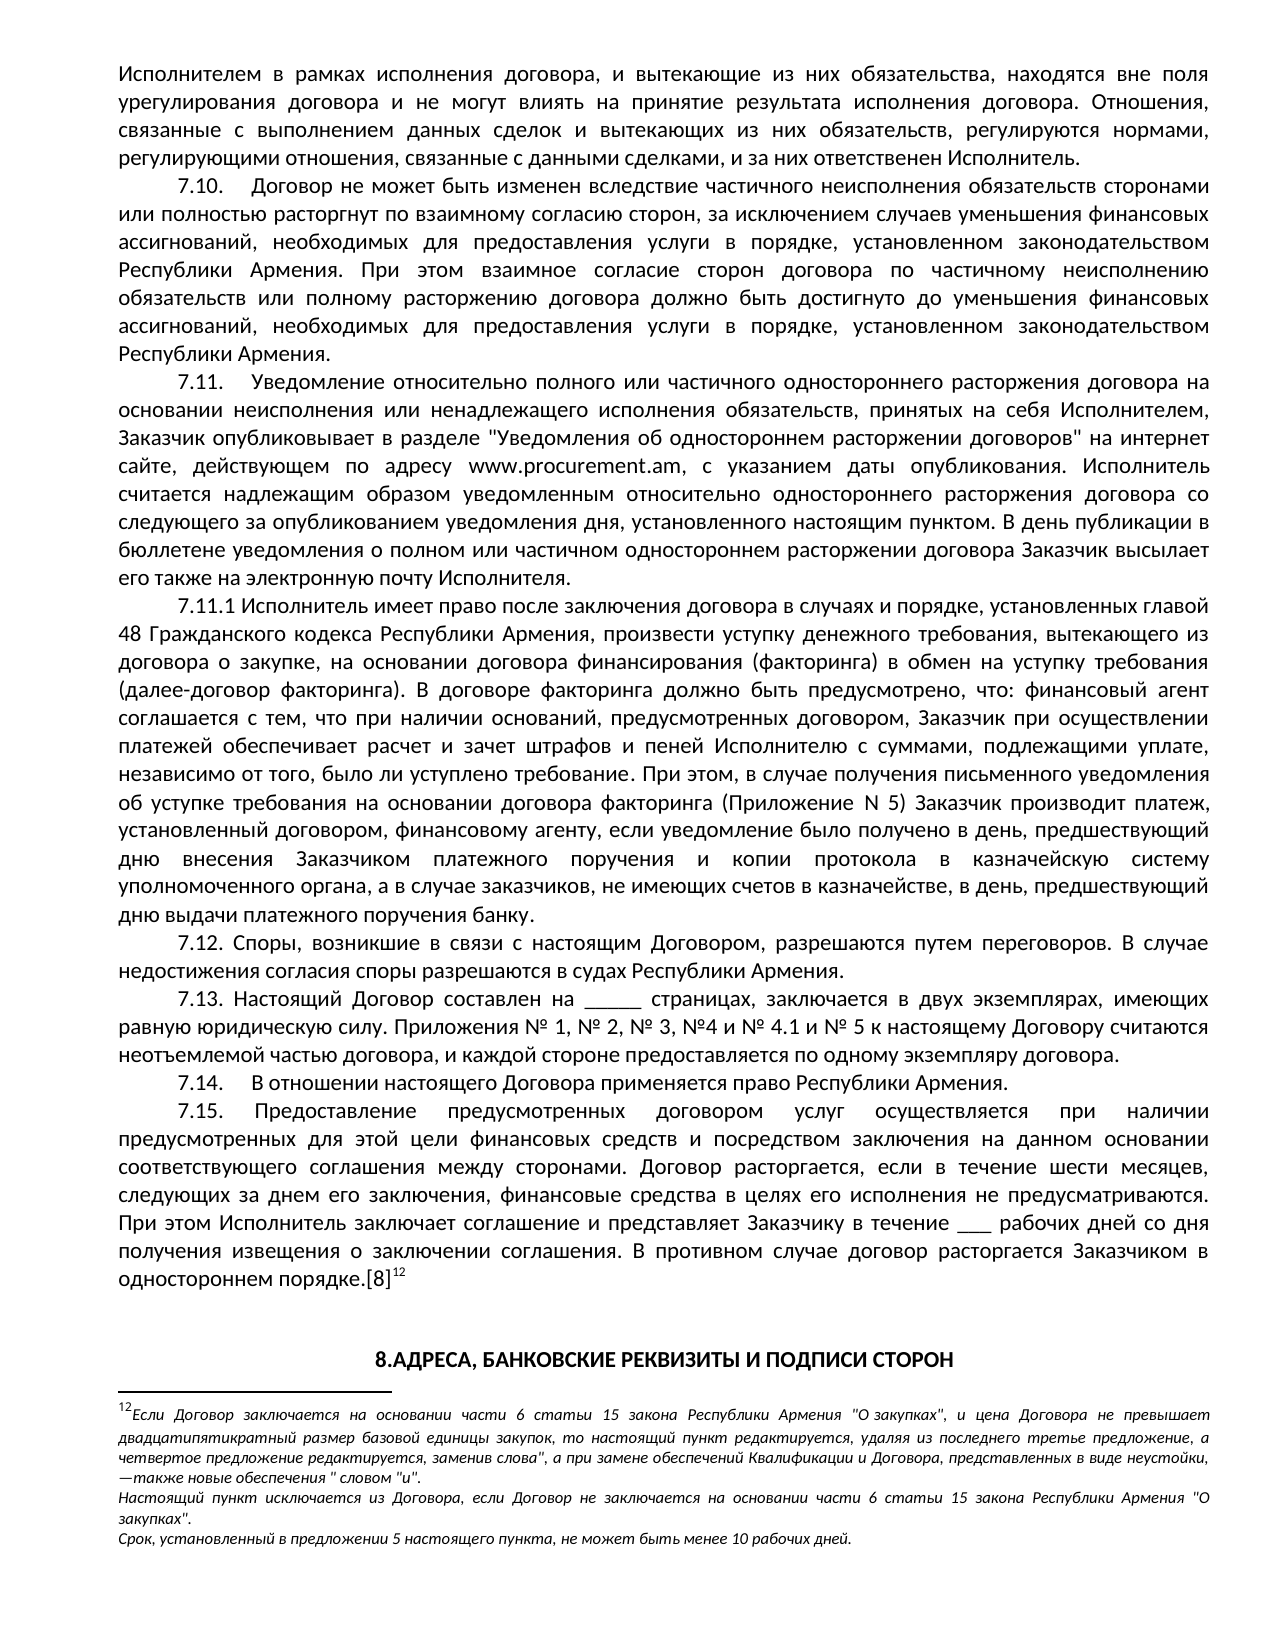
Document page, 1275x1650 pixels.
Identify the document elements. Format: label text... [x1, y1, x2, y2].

text 7.13. Настоящий Договор составлен на _____ страницах, заключается в двух экземплярах, имеющих равную юридическую силу. Приложения № 1, № 2, № 3, №4 и № 4.1 и № 5 к настоящему Договору считаются неотъемлемой частью договора, и каждой стороне предоставляется по одному экземпляру договора. [118, 984, 1211, 1068]
text 7.11. Уведомление относительно полного или частичного одностороннего расторжения договора на основании неисполнения или ненадлежащего исполнения обязательств, принятых на себя Исполнителем, Заказчик опубликовывает в разделе "Уведомления об одностороннем расторжении договоров" на интернет сайте, действующем по адресу www.procurement.am, с указанием даты опубликования. Исполнитель считается надлежащим образом уведомленным относительно одностороннего расторжения договора со следующего за опубликованием уведомления дня, установленного настоящим пунктом. В день публикации в бюллетене уведомления о полном или частичном одностороннем расторжении договора Заказчик высылает его также на электронную почту Исполнителя. [118, 367, 1211, 591]
text 7.10. Договор не может быть изменен вследствие частичного неисполнения обязательств сторонами или полностью расторгнут по взаимному согласию сторон, за исключением случаев уменьшения финансовых ассигнований, необходимых для предоставления услуги в порядке, установленном законодательством Республики Армения. При этом взаимное согласие сторон договора по частичному неисполнению обязательств или полному расторжению договора должно быть достигнуто до уменьшения финансовых ассигнований, необходимых для предоставления услуги в порядке, установленном законодательством Республики Армения. [118, 171, 1211, 367]
text 7.12. Споры, возникшие в связи с настоящим Договором, разрешаются путем переговоров. В случае недостижения согласия споры разрешаются в судах Республики Армения. [118, 928, 1211, 984]
text 8.АДРЕСА, БАНКОВСКИЕ РЕКВИЗИТЫ И ПОДПИСИ СТОРОН [118, 1345, 1211, 1373]
text 7.11.1 Исполнитель имеет право после заключения договора в случаях и порядке, установленных главой 48 Гражданского кодекса Республики Армения, произвести уступку денежного требования, вытекающего из договора о закупке, на основании договора финансирования (факторинга) в обмен на уступку требования (далее-договор факторинга). В договоре факторинга должно быть предусмотрено, что: финансовый агент соглашается с тем, что при наличии оснований, предусмотренных договором, Заказчик при осуществлении платежей обеспечивает расчет и зачет штрафов и пеней Исполнителю с суммами, подлежащими уплате, независимо от того, было ли уступлено требование. При этом, в случае получения письменного уведомления об уступке требования на основании договора факторинга (Приложение N 5) Заказчик производит платеж, установленный договором, финансовому агенту, если уведомление было получено в день, предшествующий дню внесения Заказчиком платежного поручения и копии протокола в казначейскую систему уполномоченного органа, а в случае заказчиков, не имеющих счетов в казначействе, в день, предшествующий дню выдачи платежного поручения банку. [118, 591, 1211, 928]
text 7.15. Предоставление предусмотренных договором услуг осуществляется при наличии предусмотренных для этой цели финансовых средств и посредством заключения на данном основании соответствующего соглашения между сторонами. Договор расторгается, если в течение шести месяцев, следующих за днем его заключения, финансовые средства в целях его исполнения не предусматриваются. При этом Исполнитель заключает соглашение и представляет Заказчику в течение ___ рабочих дней со дня получения извещения о заключении соглашения. В противном случае договор расторгается Заказчиком в одностороннем порядке.[8] [118, 1096, 1211, 1292]
text 7.14. В отношении настоящего Договора применяется право Республики Армения. [118, 1068, 1211, 1096]
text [118, 59, 1211, 171]
